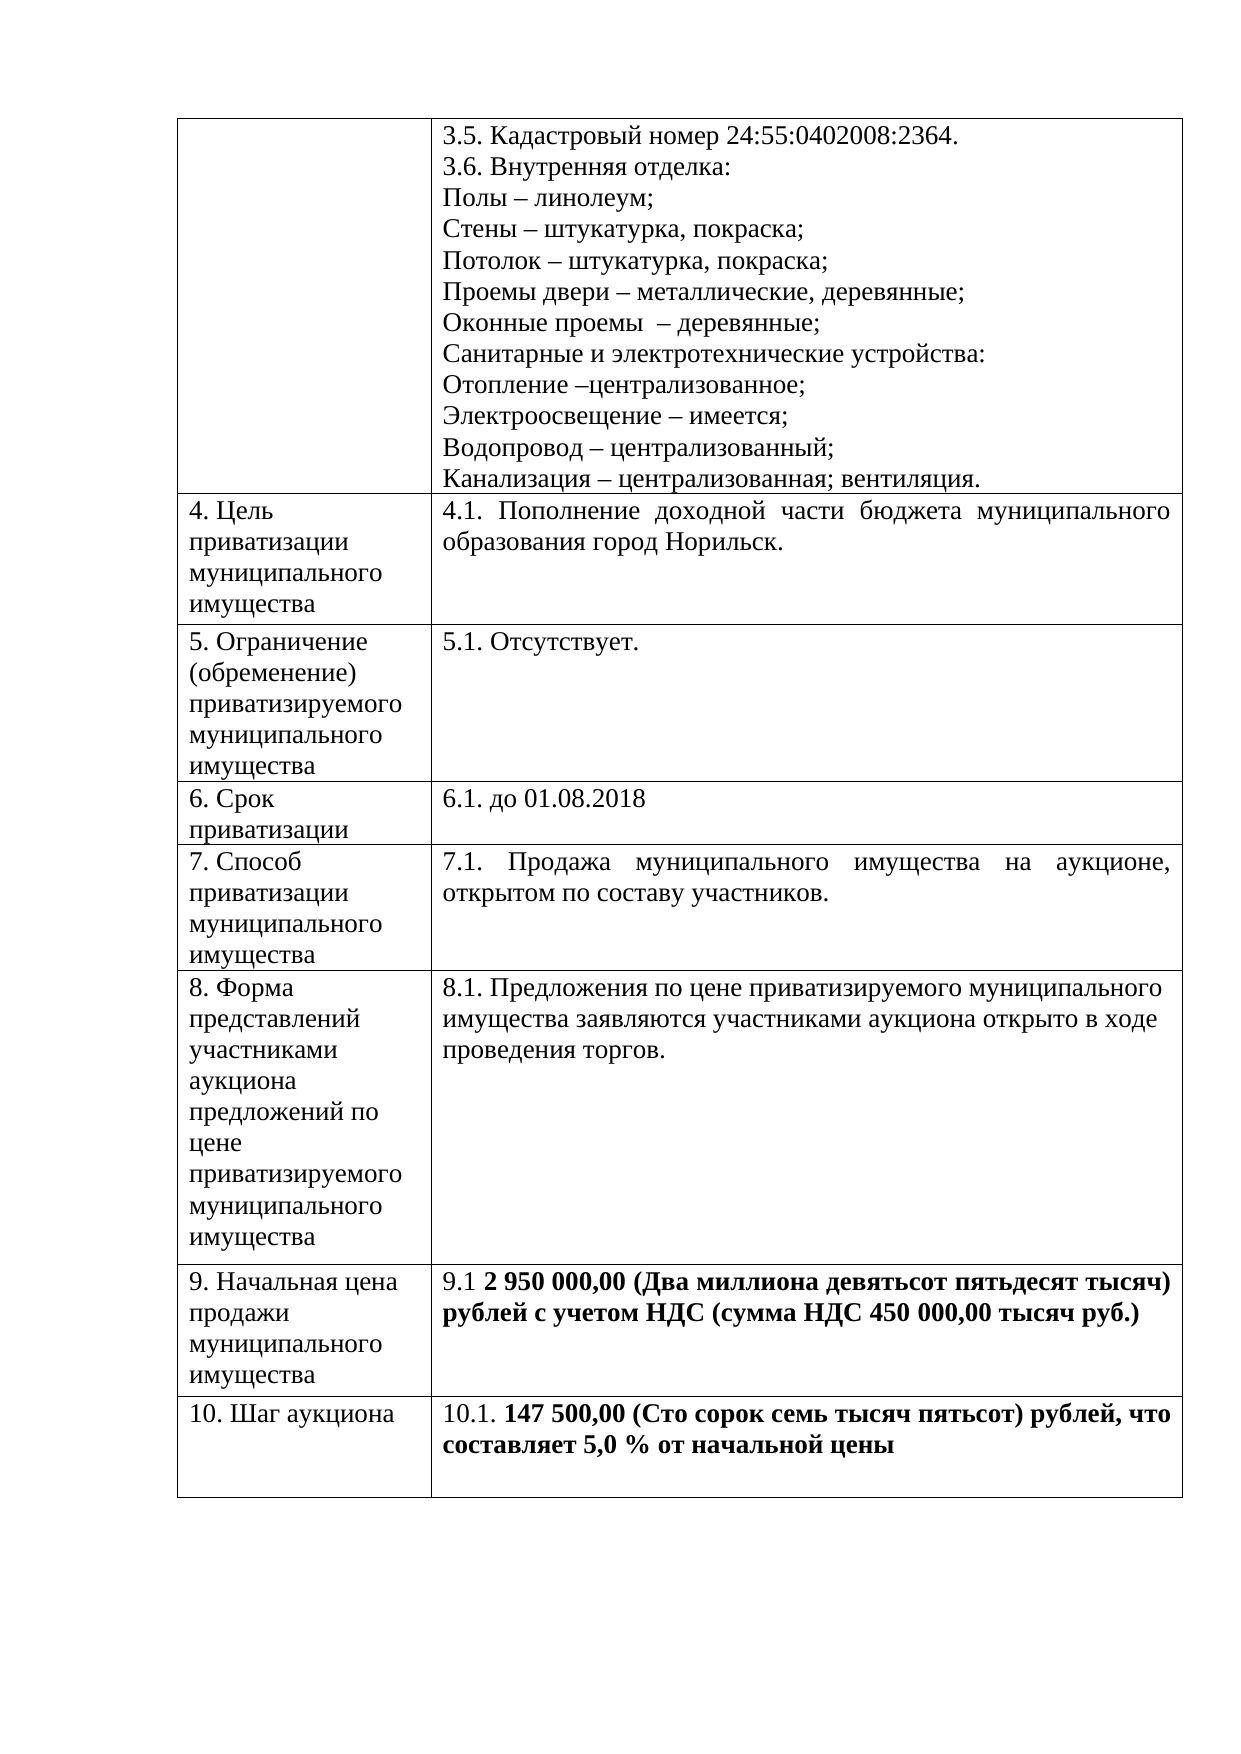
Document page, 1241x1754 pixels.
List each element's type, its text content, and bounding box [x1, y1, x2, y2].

table_cell [178, 119, 431, 493]
table_cell 5. Ограничение (обременение) приватизируемого муниципального имущества [178, 625, 431, 781]
table_cell 4.1. Пополнение доходной части бюджета муниципального образования город Норильск. [432, 494, 1182, 624]
table_cell 10.1. 147 500,00 (Сто сорок семь тысяч пятьсот) рублей, что составляет 5,0 % от начальной цены [432, 1397, 1182, 1497]
table_cell 7.1. Продажа муниципального имущества на аукционе, открытом по составу участников. [432, 845, 1182, 970]
table_cell 5.1. Отсутствует. [432, 625, 1182, 781]
table_cell 8.1. Предложения по цене приватизируемого муниципального имущества заявляются участниками аукциона открыто в ходе проведения торгов. [432, 971, 1182, 1264]
table_cell 9. Начальная цена продажи муниципального имущества [178, 1265, 431, 1396]
table_cell 3.5. Кадастровый номер 24:55:0402008:2364. 3.6. Внутренняя отделка: Полы – линолеум; Стены – штукатурка, покраска; Потолок – штукатурка, покраска; Проемы двери – металлические, деревянные; Оконные проемы – деревянные; Санитарные и электротехнические устройства: Отопление –централизованное; Электроосвещение – имеется; Водопровод – централизованный; Канализация – централизованная; вентиляция. [432, 119, 1182, 493]
table_cell 8. Форма представлений участниками аукциона предложений по цене приватизируемого муниципального имущества [178, 971, 431, 1264]
table_cell 4. Цель приватизации муниципального имущества [178, 494, 431, 624]
table_cell 10. Шаг аукциона [178, 1397, 431, 1497]
table_cell 7. Способ приватизации муниципального имущества [178, 845, 431, 970]
table_cell 6. Срок приватизации [178, 782, 431, 844]
table_cell 6.1. до 01.08.2018 [432, 782, 1182, 844]
table_cell 9.1 2 950 000,00 (Два миллиона девятьсот пятьдесят тысяч) рублей с учетом НДС (сумма НДС 450 000,00 тысяч руб.) [432, 1265, 1182, 1396]
